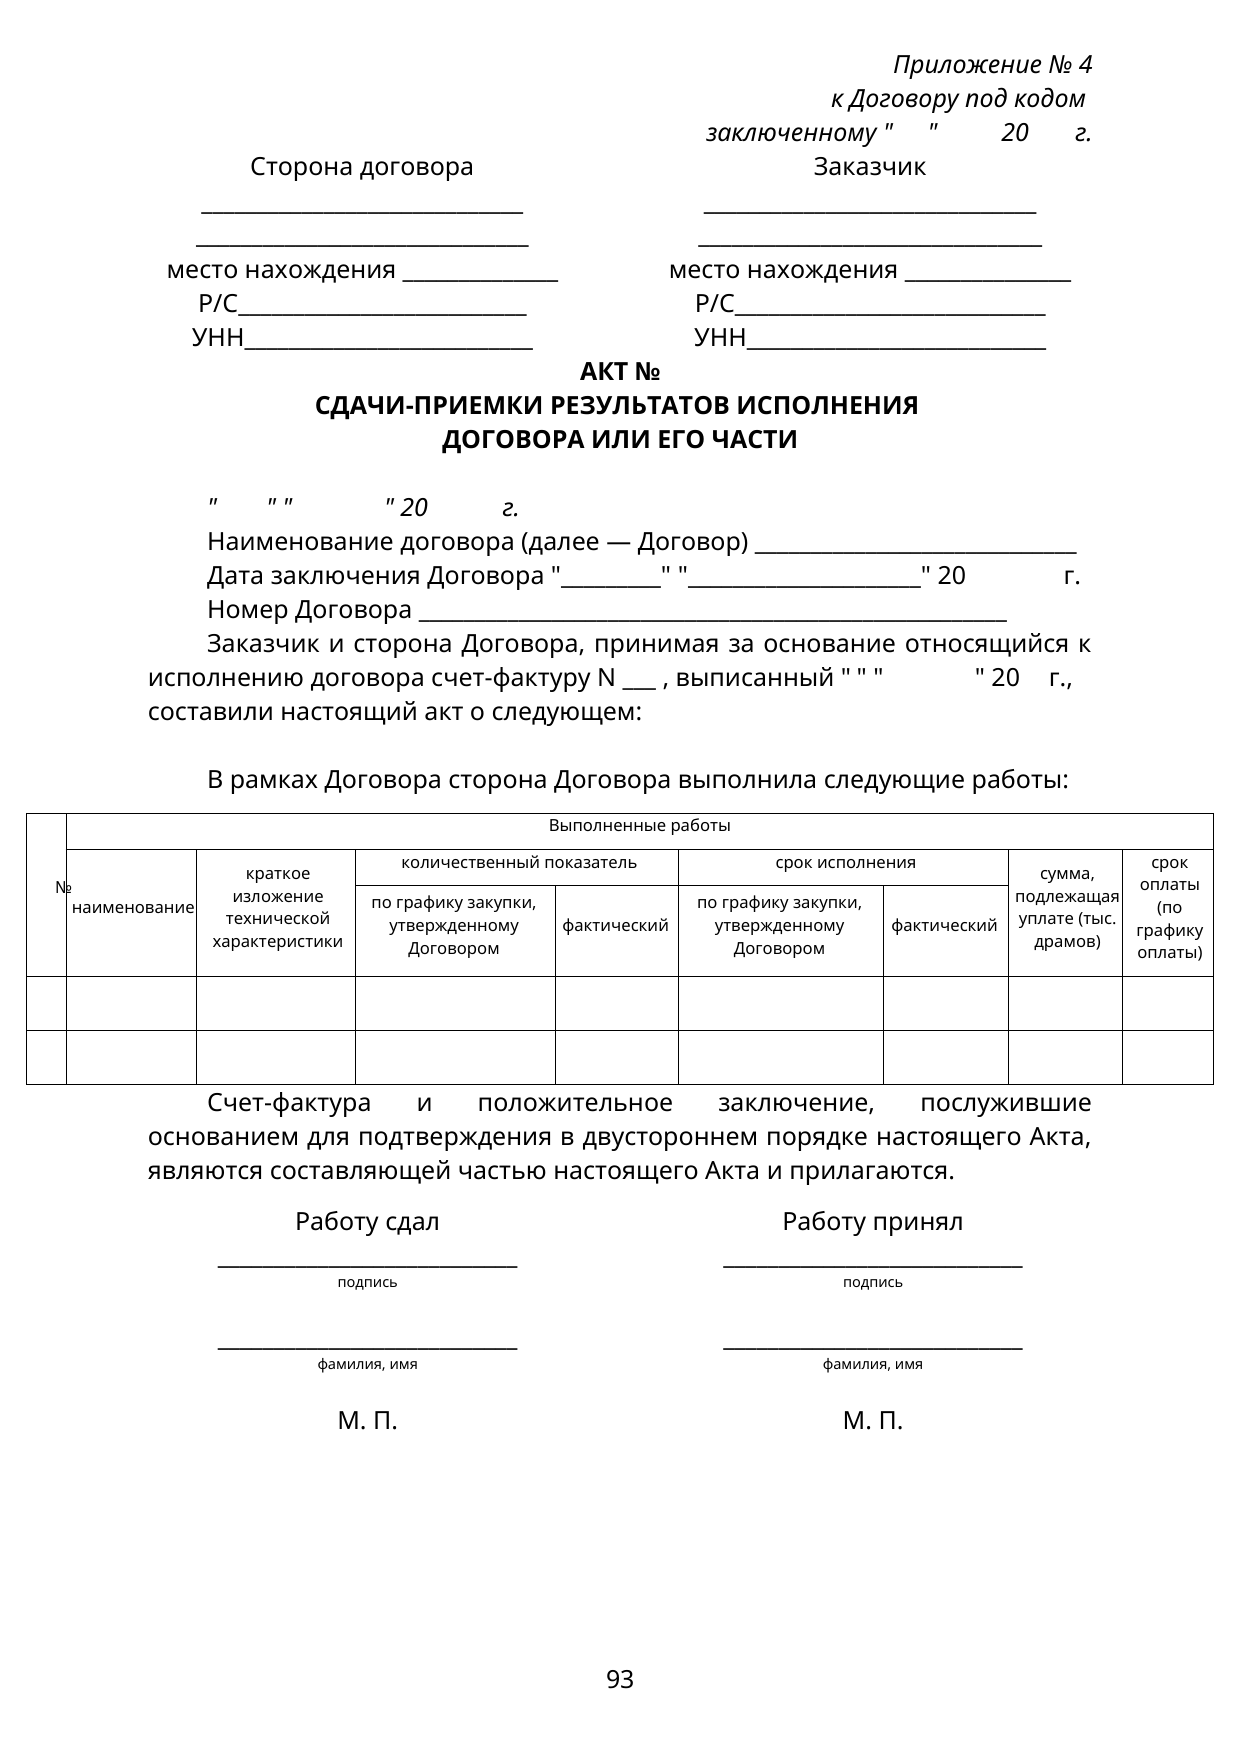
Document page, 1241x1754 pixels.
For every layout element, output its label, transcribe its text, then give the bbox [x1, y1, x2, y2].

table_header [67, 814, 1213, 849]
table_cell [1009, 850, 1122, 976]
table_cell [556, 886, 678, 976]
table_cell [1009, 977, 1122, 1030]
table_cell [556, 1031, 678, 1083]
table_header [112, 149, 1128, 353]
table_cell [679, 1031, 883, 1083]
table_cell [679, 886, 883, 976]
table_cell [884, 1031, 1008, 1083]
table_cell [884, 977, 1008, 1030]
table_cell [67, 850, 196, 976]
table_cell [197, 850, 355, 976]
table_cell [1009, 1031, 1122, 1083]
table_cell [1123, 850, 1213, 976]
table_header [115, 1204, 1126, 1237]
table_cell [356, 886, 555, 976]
text В рамках Договора сторона Договора выполнила следующие работы: [148, 762, 1092, 796]
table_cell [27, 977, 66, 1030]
text АКТ № [207, 353, 1033, 387]
text Заказчик и сторона Договора, принимая за основание относящийся к исполнению договора счет-фактуру N ___ , выписанный " " " " 20 г., составили настоящий акт о следующем: [148, 626, 1092, 728]
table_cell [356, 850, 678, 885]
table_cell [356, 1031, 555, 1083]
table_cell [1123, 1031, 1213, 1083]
text Счет-фактура и положительное заключение, послужившие основанием для подтверждения в двустороннем порядке настоящего Акта, являются составляющей частью настоящего Акта и прилагаются. [148, 1085, 1092, 1187]
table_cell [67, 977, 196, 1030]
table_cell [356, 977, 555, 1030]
text Наименование договора (далее — Договор) _____________________________ [148, 524, 1092, 558]
text Дата заключения Договора "_________" "_____________________" 20 г. [148, 558, 1092, 592]
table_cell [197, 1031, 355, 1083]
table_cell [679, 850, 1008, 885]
text к Договору под кодом заключенному " " 20 г. [148, 81, 1092, 149]
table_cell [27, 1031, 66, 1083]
text СДАЧИ-ПРИЕМКИ РЕЗУЛЬТАТОВ ИСПОЛНЕНИЯ ДОГОВОРА ИЛИ ЕГО ЧАСТИ [207, 387, 1033, 456]
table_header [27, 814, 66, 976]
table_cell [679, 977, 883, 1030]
text Номер Договора _____________________________________________________ [148, 592, 1092, 626]
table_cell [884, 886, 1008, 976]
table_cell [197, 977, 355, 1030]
text Приложение № 4 [148, 47, 1092, 81]
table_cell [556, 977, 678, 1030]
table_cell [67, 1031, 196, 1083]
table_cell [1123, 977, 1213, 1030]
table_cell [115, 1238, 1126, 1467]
text " " " " 20 г. [148, 490, 1092, 524]
